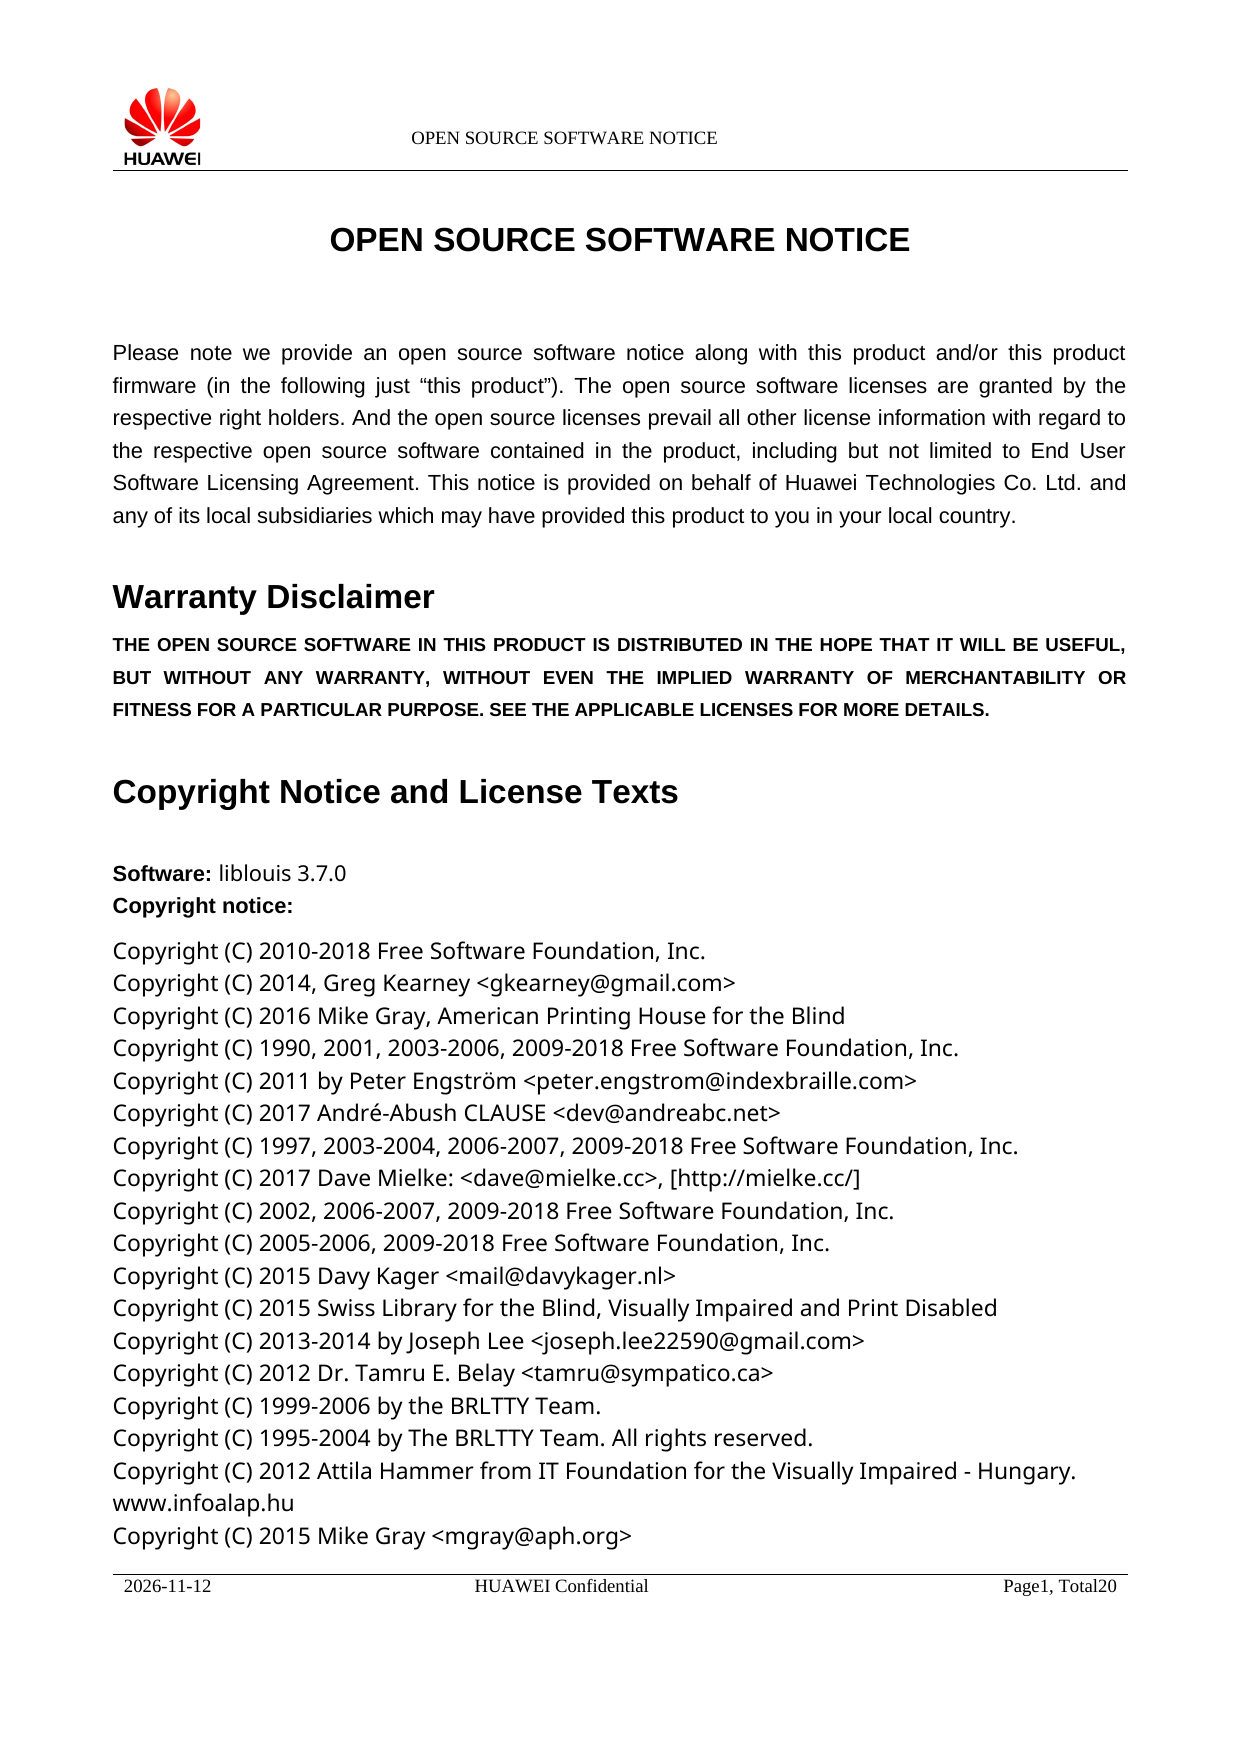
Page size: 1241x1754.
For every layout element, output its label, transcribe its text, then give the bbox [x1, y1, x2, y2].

text OPEN SOURCE SOFTWARE NOTICE [112, 206, 1128, 271]
title Software: liblouis 3.7.0 [112, 856, 1128, 889]
text Copyright Notice and License Texts [112, 759, 1128, 824]
text Please note we provide an open source software notice along with this product and/or this product firmware (in the following just “this product”). The open source software licenses are granted by the respective right holders. And the open source licenses prevail all other license information with regard to the respective open source software contained in the product, including but not limited to End User Software Licensing Agreement. This notice is provided on behalf of Huawei Technologies Co. Ltd. and any of its local subsidiaries which may have provided this product to you in your local country. [112, 336, 1128, 531]
text The open source software in this product is distributed in the hope that it will be useful, but WITHOUT ANY WARRANTY, without even the implied warranty of MERCHANTABILITY or FITNESS FOR A PARTICULAR PURPOSE. See the applicable licenses for more details. [112, 629, 1128, 726]
text Copyright notice: [112, 889, 1128, 921]
picture [124, 88, 201, 165]
text Warranty Disclaimer [112, 564, 1128, 629]
